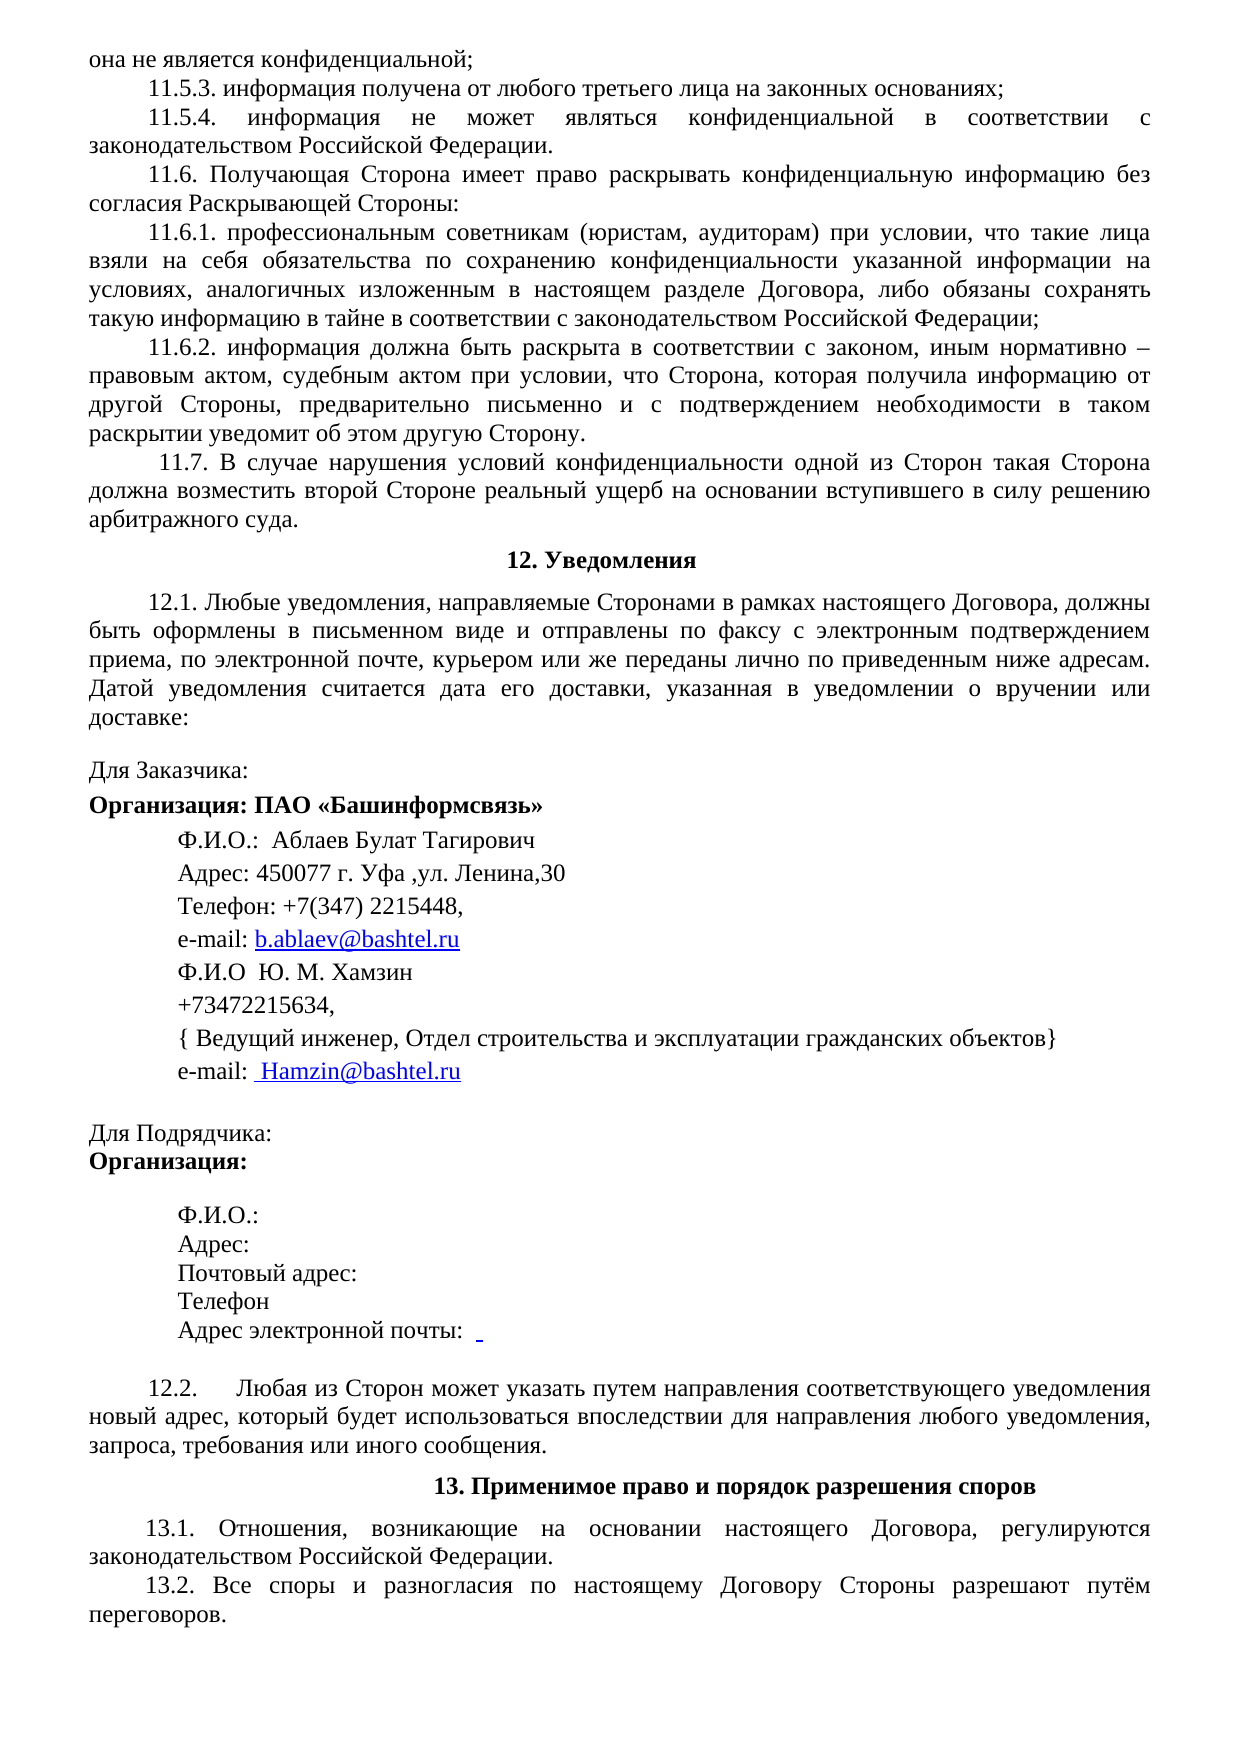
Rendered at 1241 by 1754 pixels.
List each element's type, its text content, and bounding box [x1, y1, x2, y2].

text 13.2. Все споры и разногласия по настоящему Договору Стороны разрешают путём переговоров. [89, 1570, 1152, 1628]
text Для Заказчика: [89, 756, 1152, 784]
text Адрес: [177, 1229, 1152, 1258]
text e-mail: b.ablaev@bashtel.ru [89, 924, 1152, 953]
text Организация: ПАО «Башинформсвязь» [89, 791, 1152, 819]
text +73472215634, [89, 990, 1152, 1019]
text Ф.И.О.: Аблаев Булат Тагирович [89, 826, 1152, 854]
text 11.6.2. информация должна быть раскрыта в соответствии с законом, иным нормативно – правовым актом, судебным актом при условии, что Сторона, которая получила информацию от другой Стороны, предварительно письменно и с подтверждением необходимости в таком раскрытии уведомит об этом другую Сторону. [89, 332, 1152, 447]
list Уведомления [51, 546, 1152, 574]
list Применимое право и порядок разрешения споров [318, 1471, 1152, 1500]
list Любая из Сторон может указать путем направления соответствующего уведомления новый адрес, который будет использоваться впоследствии для направления любого уведомления, запроса, требования или иного сообщения. [89, 1373, 1152, 1459]
text 11.6. Получающая Сторона имеет право раскрывать конфиденциальную информацию без согласия Раскрывающей Стороны: [89, 159, 1152, 217]
text { Ведущий инженер, Отдел строительства и эксплуатации гражданских объектов} [89, 1023, 1152, 1052]
text Телефон: +7(347) 2215448, [89, 891, 1152, 920]
text 11.5.4. информация не может являться конфиденциальной в соответствии с законодательством Российской Федерации. [89, 102, 1152, 159]
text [89, 44, 1152, 73]
text 12.1. Любые уведомления, направляемые Сторонами в рамках настоящего Договора, должны быть оформлены в письменном виде и отправлены по факсу с электронным подтверждением приема, по электронной почте, курьером или же переданы лично по приведенным ниже адресам. Датой уведомления считается дата его доставки, указанная в уведомлении о вручении или доставке: [89, 587, 1152, 731]
text Организация: [89, 1146, 1152, 1175]
text Для Подрядчика: [89, 1118, 1152, 1146]
text e-mail: Hamzin@bashtel.ru [89, 1056, 1152, 1085]
text Телефон [177, 1286, 1152, 1315]
text Почтовый адрес: [177, 1258, 1152, 1286]
text 11.7. В случае нарушения условий конфиденциальности одной из Сторон такая Сторона должна возместить второй Стороне реальный ущерб на основании вступившего в силу решению арбитражного суда. [89, 447, 1152, 533]
text Ф.И.О.: [177, 1200, 1152, 1229]
text Ф.И.О Ю. М. Хамзин [89, 957, 1152, 986]
text 11.6.1. профессиональным советникам (юристам, аудиторам) при условии, что такие лица взяли на себя обязательства по сохранению конфиденциальности указанной информации на условиях, аналогичных изложенным в настоящем разделе Договора, либо обязаны сохранять такую информацию в тайне в соответствии с законодательством Российской Федерации; [89, 217, 1152, 332]
text Адрес электронной почты: [177, 1315, 1152, 1344]
text 13.1. Отношения, возникающие на основании настоящего Договора, регулируются законодательством Российской Федерации. [89, 1513, 1152, 1570]
text 11.5.3. информация получена от любого третьего лица на законных основаниях; [148, 73, 1152, 102]
text Адрес: 450077 г. Уфа ,ул. Ленина,30 [89, 858, 1152, 887]
